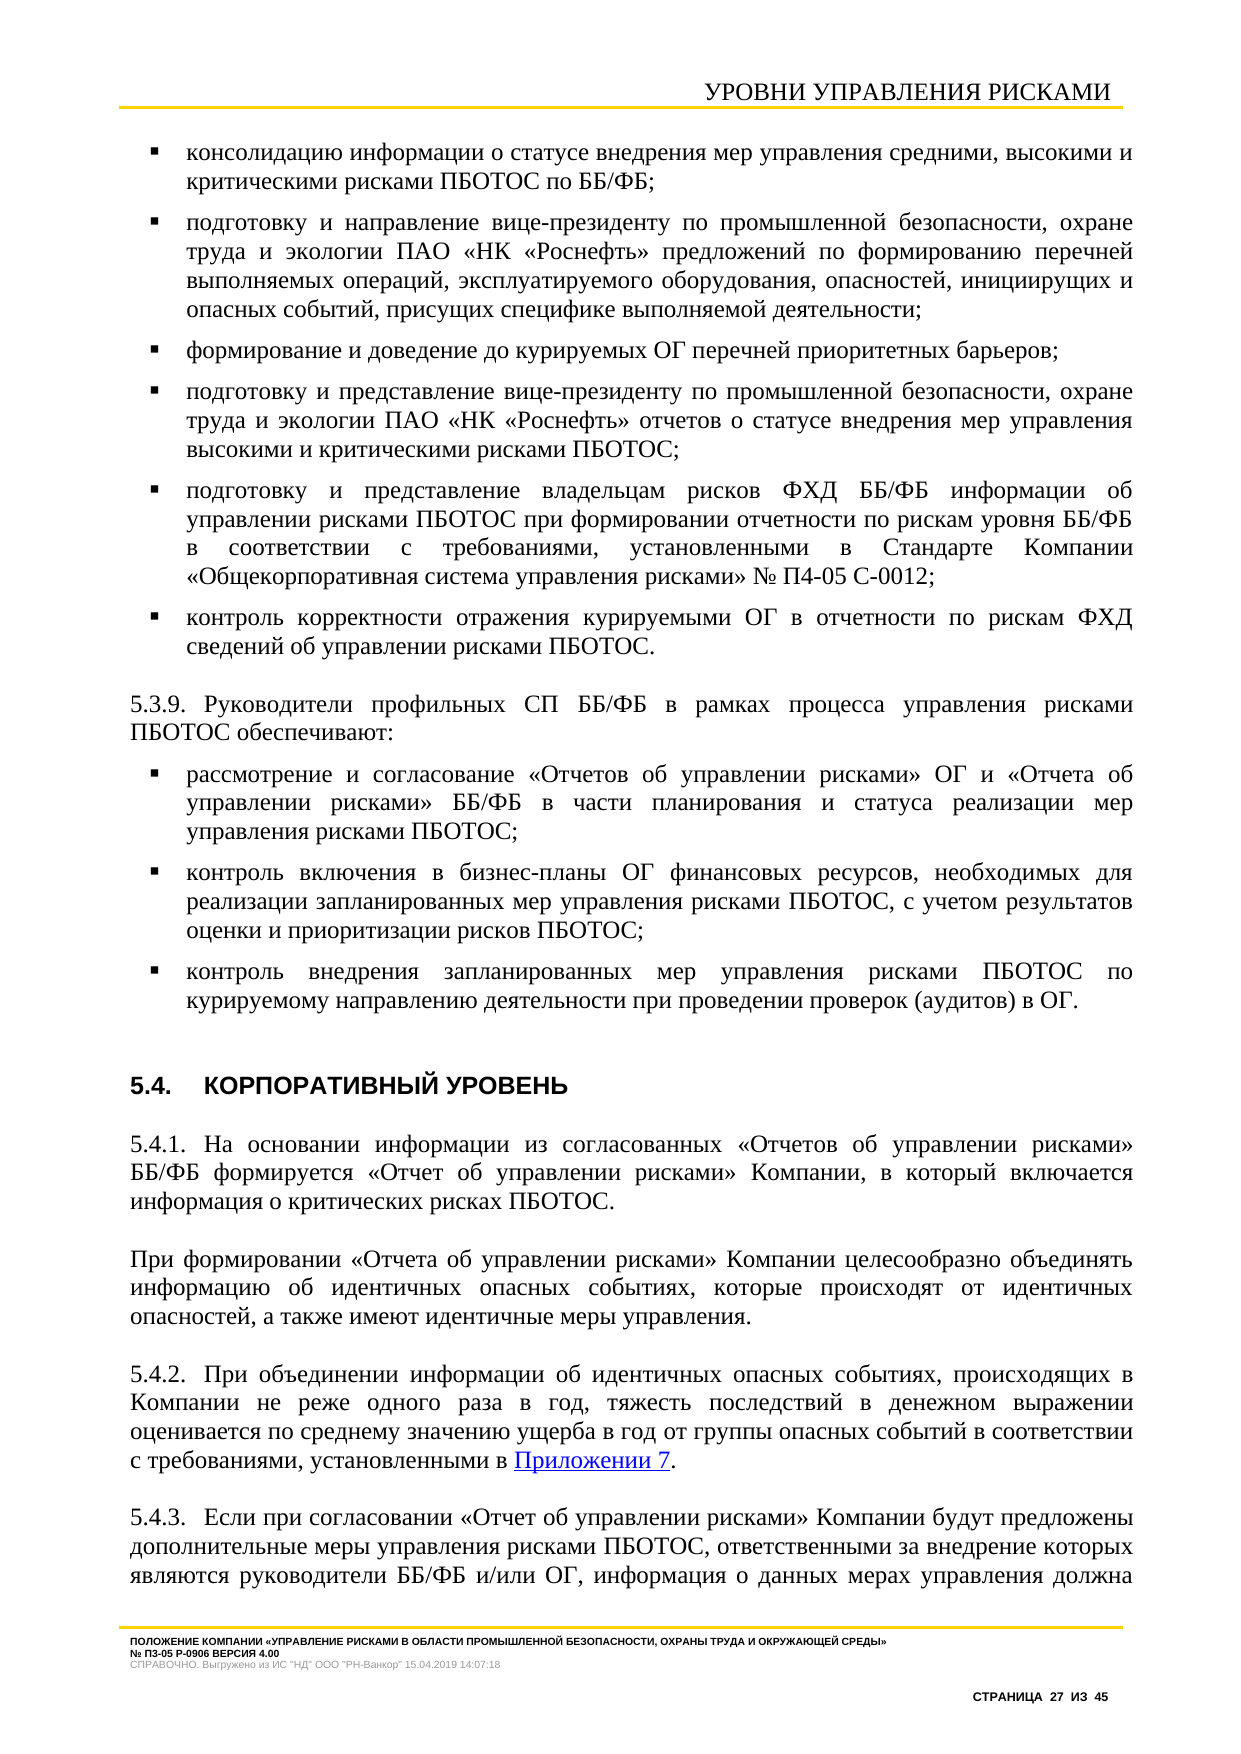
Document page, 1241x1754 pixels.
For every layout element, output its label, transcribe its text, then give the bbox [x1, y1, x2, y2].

list контроль включения в бизнес-планы ОГ финансовых ресурсов, необходимых для реализации запланированных мер управления рисками ПБОТОС, с учетом результатов оценки и приоритизации рисков ПБОТОС; [149, 857, 1134, 944]
list КОРПОРАТИВНЫЙ УРОВЕНЬ [130, 1071, 1134, 1100]
list Руководители профильных СП ББ/ФБ в рамках процесса управления рисками ПБОТОС обеспечивают: [130, 689, 1134, 746]
list формирование и доведение до курируемых ОГ перечней приоритетных барьеров; [149, 335, 1134, 364]
list При объединении информации об идентичных опасных событиях, происходящих в Компании не реже одного раза в год, тяжесть последствий в денежном выражении оценивается по среднему значению ущерба в год от группы опасных событий в соответствии с требованиями, установленными в Приложении 7. [130, 1359, 1134, 1474]
list На основании информации из согласованных «Отчетов об управлении рисками» ББ/ФБ формируется «Отчет об управлении рисками» Компании, в который включается информация о критических рисках ПБОТОС. [130, 1129, 1134, 1215]
list подготовку и направление вице-президенту по промышленной безопасности, охране труда и экологии ПАО «НК «Роснефть» предложений по формированию перечней выполняемых операций, эксплуатируемого оборудования, опасностей, инициирущих и опасных событий, присущих специфике выполняемой деятельности; [149, 207, 1134, 322]
text При формировании «Отчета об управлении рисками» Компании целесообразно объединять информацию об идентичных опасных событиях, которые происходят от идентичных опасностей, а также имеют идентичные меры управления. [130, 1244, 1134, 1330]
list контроль корректности отражения курируемыми ОГ в отчетности по рискам ФХД сведений об управлении рисками ПБОТОС. [149, 602, 1134, 660]
list контроль внедрения запланированных мер управления рисками ПБОТОС по курируемому направлению деятельности при проведении проверок (аудитов) в ОГ. [149, 956, 1134, 1014]
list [130, 1502, 1134, 1589]
list консолидацию информации о статусе внедрения мер управления средними, высокими и критическими рисками ПБОТОС по ББ/ФБ; [149, 137, 1134, 195]
list подготовку и представление владельцам рисков ФХД ББ/ФБ информации об управлении рисками ПБОТОС при формировании отчетности по рискам уровня ББ/ФБ в соответствии с требованиями, установленными в Стандарте Компании «Общекорпоративная система управления рисками» № П4-05 С-0012; [149, 475, 1134, 590]
list подготовку и представление вице-президенту по промышленной безопасности, охране труда и экологии ПАО «НК «Роснефть» отчетов о статусе внедрения мер управления высокими и критическими рисками ПБОТОС; [149, 376, 1134, 462]
list рассмотрение и согласование «Отчетов об управлении рисками» ОГ и «Отчета об управлении рисками» ББ/ФБ в части планирования и статуса реализации мер управления рисками ПБОТОС; [149, 759, 1134, 845]
